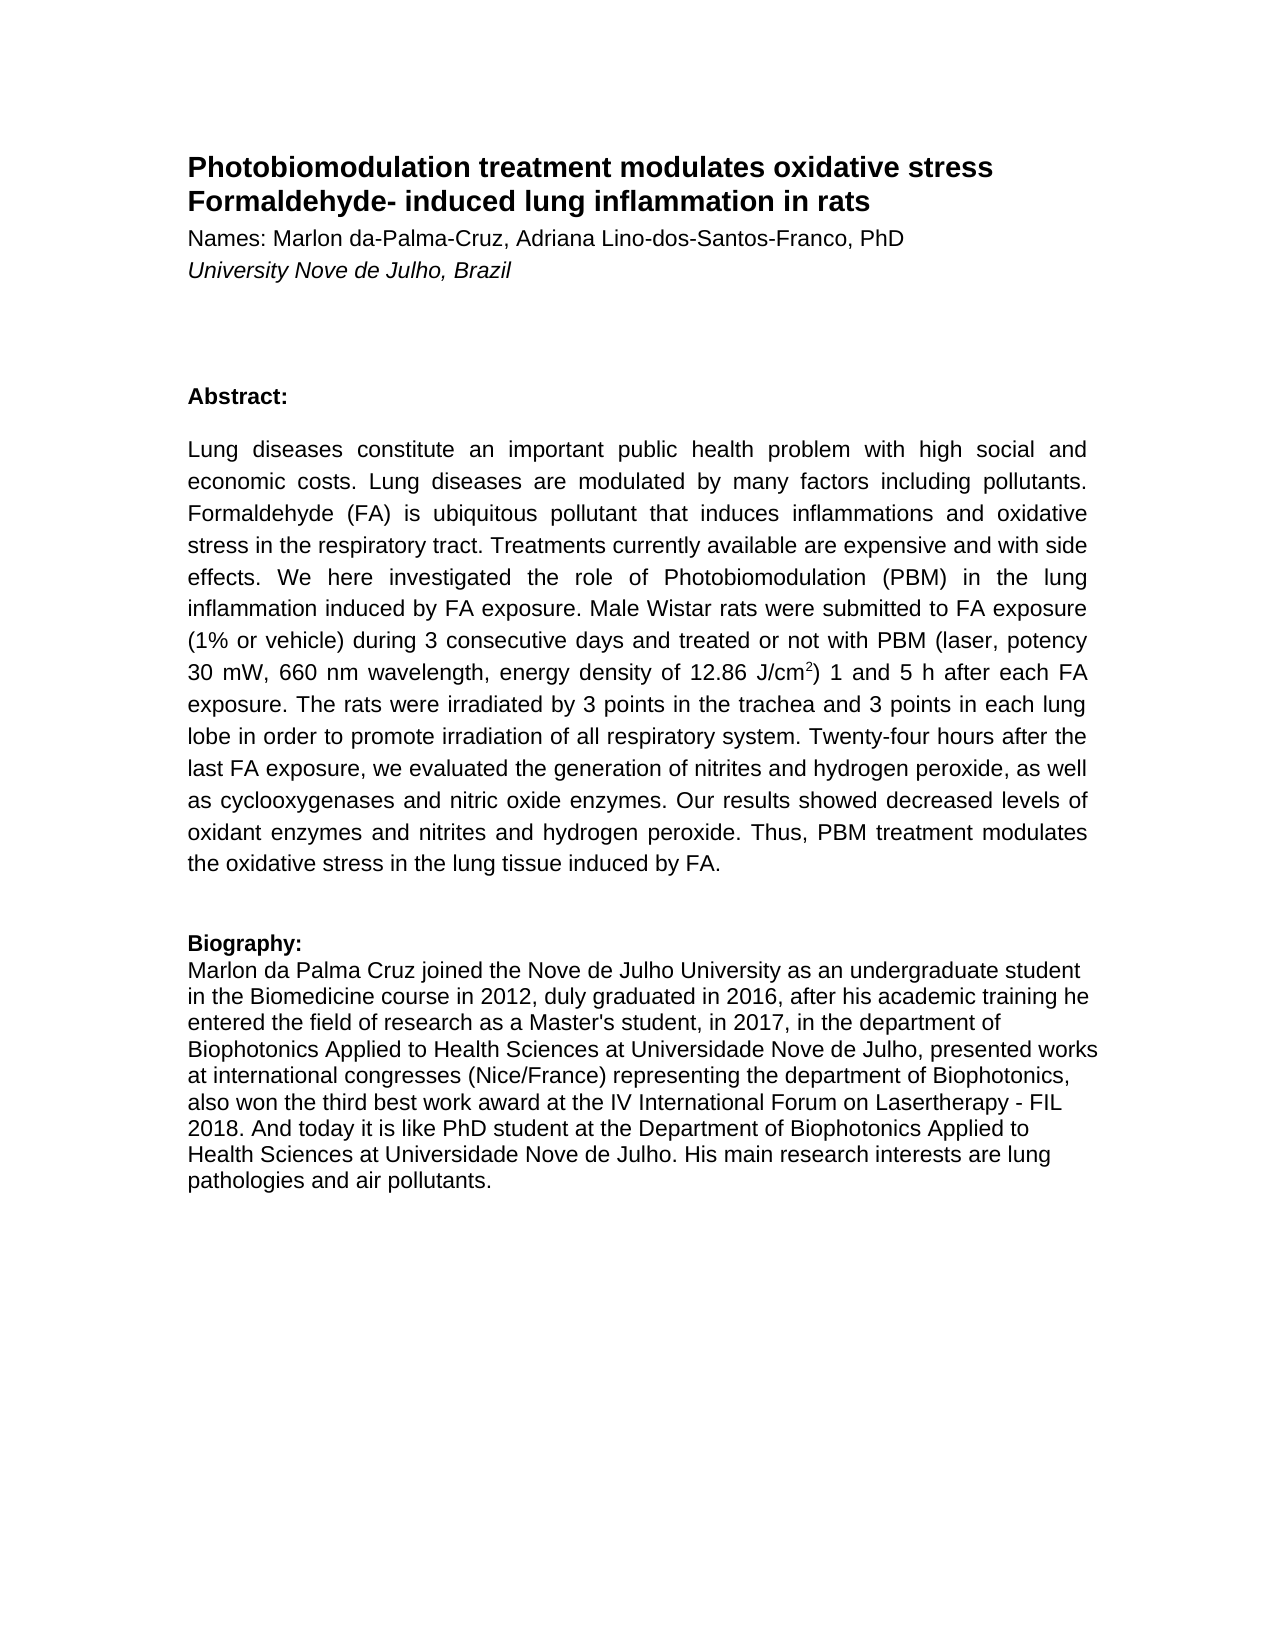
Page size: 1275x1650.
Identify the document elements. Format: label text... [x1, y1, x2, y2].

subtitle Biography: [187, 930, 1100, 957]
subtitle Marlon da Palma Cruz joined the Nove de Julho University as an undergraduate student in the Biomedicine course in 2012, duly graduated in 2016, after his academic training he entered the field of research as a Master's student, in 2017, in the department of Biophotonics Applied to Health Sciences at Universidade Nove de Julho, presented works at international congresses (Nice/France) representing the department of Biophotonics, also won the third best work award at the IV International Forum on Lasertherapy - FIL 2018. And today it is like PhD student at the Department of Biophotonics Applied to Health Sciences at Universidade Nove de Julho. His main research interests are lung pathologies and air pollutants. [187, 957, 1100, 1194]
text University Nove de Julho, Brazil [187, 257, 1100, 283]
text Names: Marlon da-Palma-Cruz, Adriana Lino-dos-Santos-Franco, PhD [187, 224, 1100, 251]
subtitle Abstract: [187, 383, 1100, 410]
text Lung diseases constitute an important public health problem with high social and economic costs. Lung diseases are modulated by many factors including pollutants. Formaldehyde (FA) is ubiquitous pollutant that induces inflammations and oxidative stress in the respiratory tract. Treatments currently available are expensive and with side effects. We here investigated the role of Photobiomodulation (PBM) in the lung inflammation induced by FA exposure. Male Wistar rats were submitted to FA exposure (1% or vehicle) during 3 consecutive days and treated or not with PBM (laser, potency 30 mW, 660 nm wavelength, energy density of 12.86 J/cm2) 1 and 5 h after each FA exposure. The rats were irradiated by 3 points in the trachea and 3 points in each lung lobe in order to promote irradiation of all respiratory system. Twenty-four hours after the last FA exposure, we evaluated the generation of nitrites and hydrogen peroxide, as well as cyclooxygenases and nitric oxide enzymes. Our results showed decreased levels of oxidant enzymes and nitrites and hydrogen peroxide. Thus, PBM treatment modulates the oxidative stress in the lung tissue induced by FA. [187, 436, 1088, 877]
title Photobiomodulation treatment modulates oxidative stress Formaldehyde- induced lung inflammation in rats [187, 150, 1100, 217]
